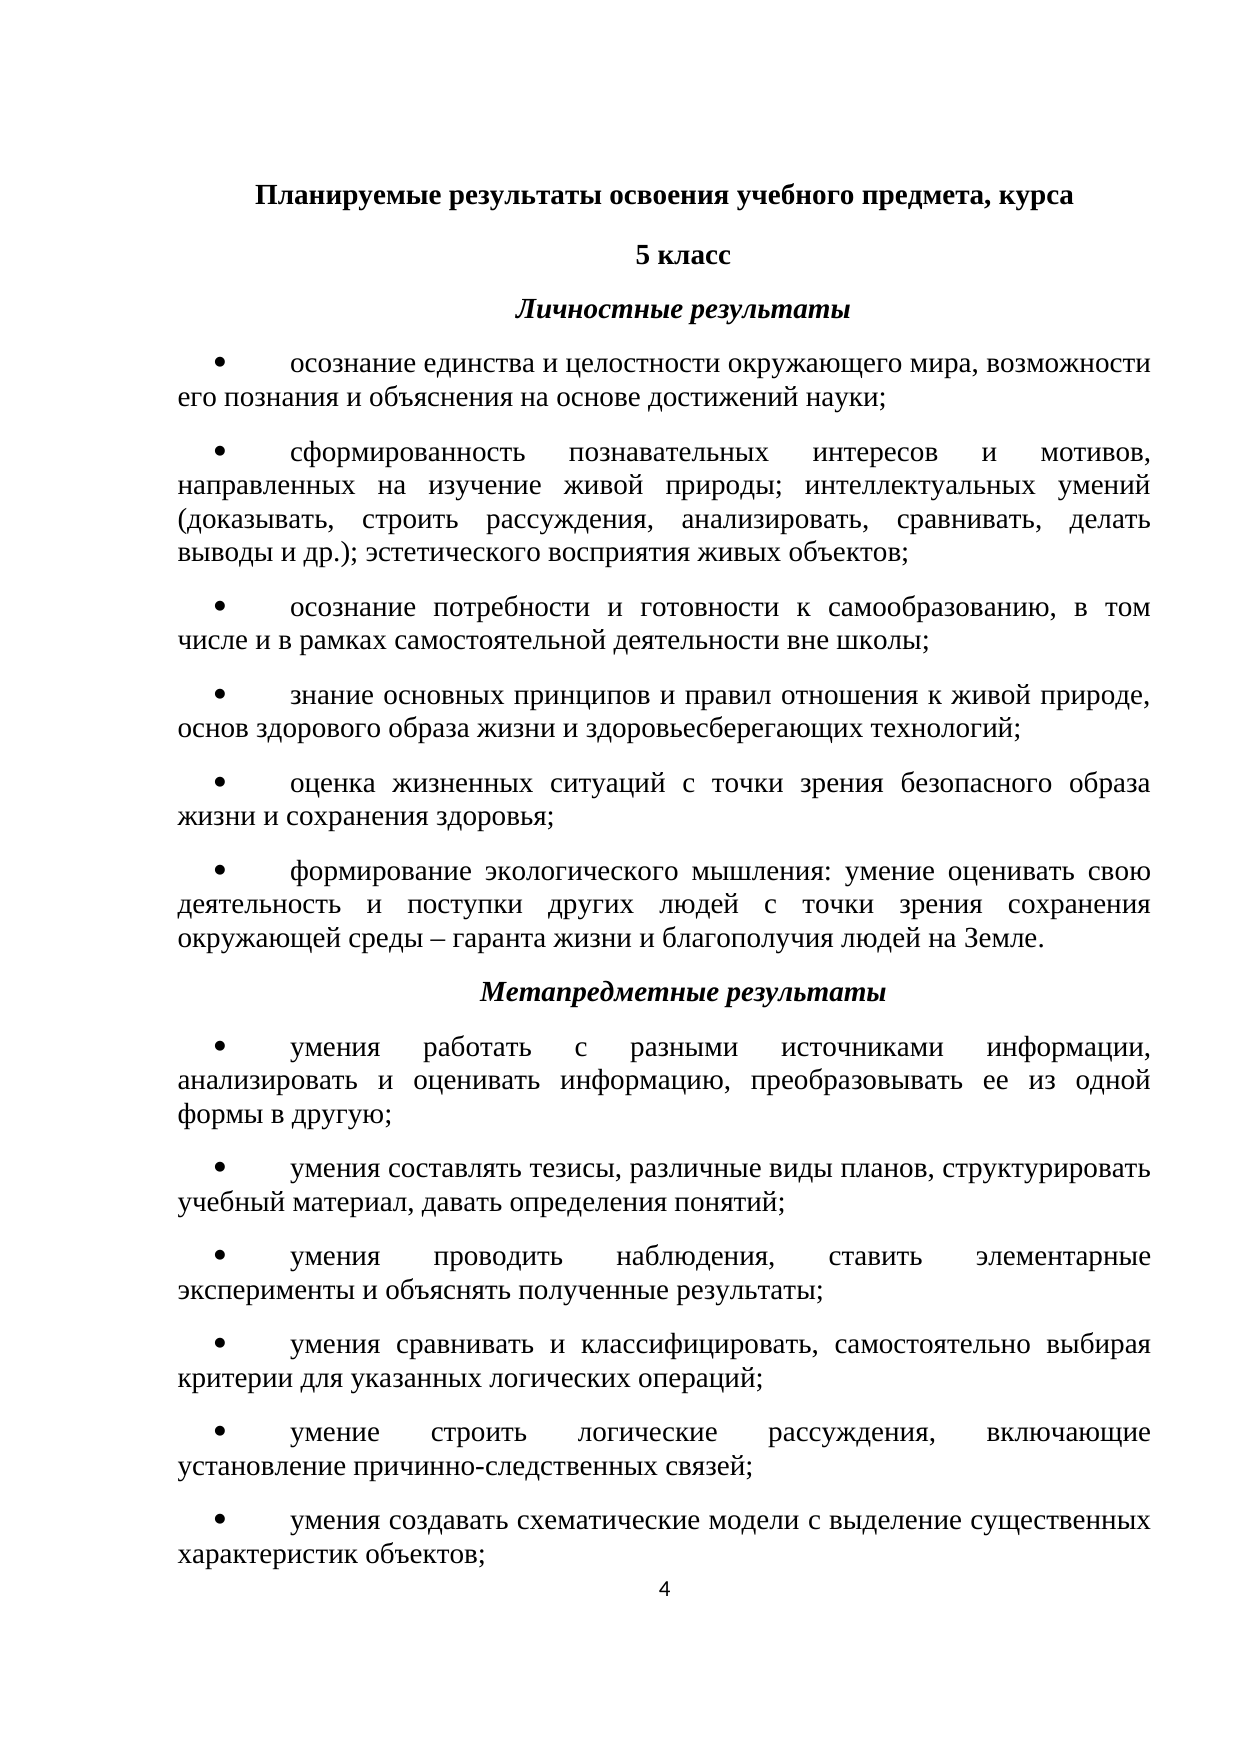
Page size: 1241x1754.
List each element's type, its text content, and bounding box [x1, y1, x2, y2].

text Метапредметные результаты [177, 974, 1152, 1008]
text 5 класс [177, 237, 1152, 270]
list умения работать с разными источниками информации, анализировать и оценивать информацию, преобразовывать ее из одной формы в другую; [177, 1029, 1152, 1129]
list осознание потребности и готовности к самообразованию, в том числе и в рамках самостоятельной деятельности вне школы; [177, 589, 1152, 656]
list оценка жизненных ситуаций с точки зрения безопасного образа жизни и сохранения здоровья; [177, 765, 1152, 832]
list умения создавать схематические модели с выделение существенных характеристик объектов; [177, 1502, 1152, 1569]
list умения сравнивать и классифицировать, самостоятельно выбирая критерии для указанных логических операций; [177, 1326, 1152, 1393]
list знание основных принципов и правил отношения к живой природе, основ здорового образа жизни и здоровьесберегающих технологий; [177, 677, 1152, 744]
list умения проводить наблюдения, ставить элементарные эксперименты и объяснять полученные результаты; [177, 1238, 1152, 1306]
list осознание единства и целостности окружающего мира, возможности его познания и объяснения на основе достижений науки; [177, 346, 1152, 413]
text Личностные результаты [177, 291, 1152, 325]
list формирование экологического мышления: умение оценивать свою деятельность и поступки других людей с точки зрения сохранения окружающей среды – гаранта жизни и благополучия людей на Земле. [177, 853, 1152, 953]
list сформированность познавательных интересов и мотивов, направленных на изучение живой природы; интеллектуальных умений (доказывать, строить рассуждения, анализировать, сравнивать, делать выводы и др.); эстетического восприятия живых объектов; [177, 434, 1152, 568]
list умения составлять тезисы, различные виды планов, структурировать учебный материал, давать определения понятий; [177, 1150, 1152, 1217]
list умение строить логические рассуждения, включающие установление причинно-следственных связей; [177, 1414, 1152, 1482]
text Планируемые результаты освоения учебного предмета, курса [177, 177, 1152, 211]
